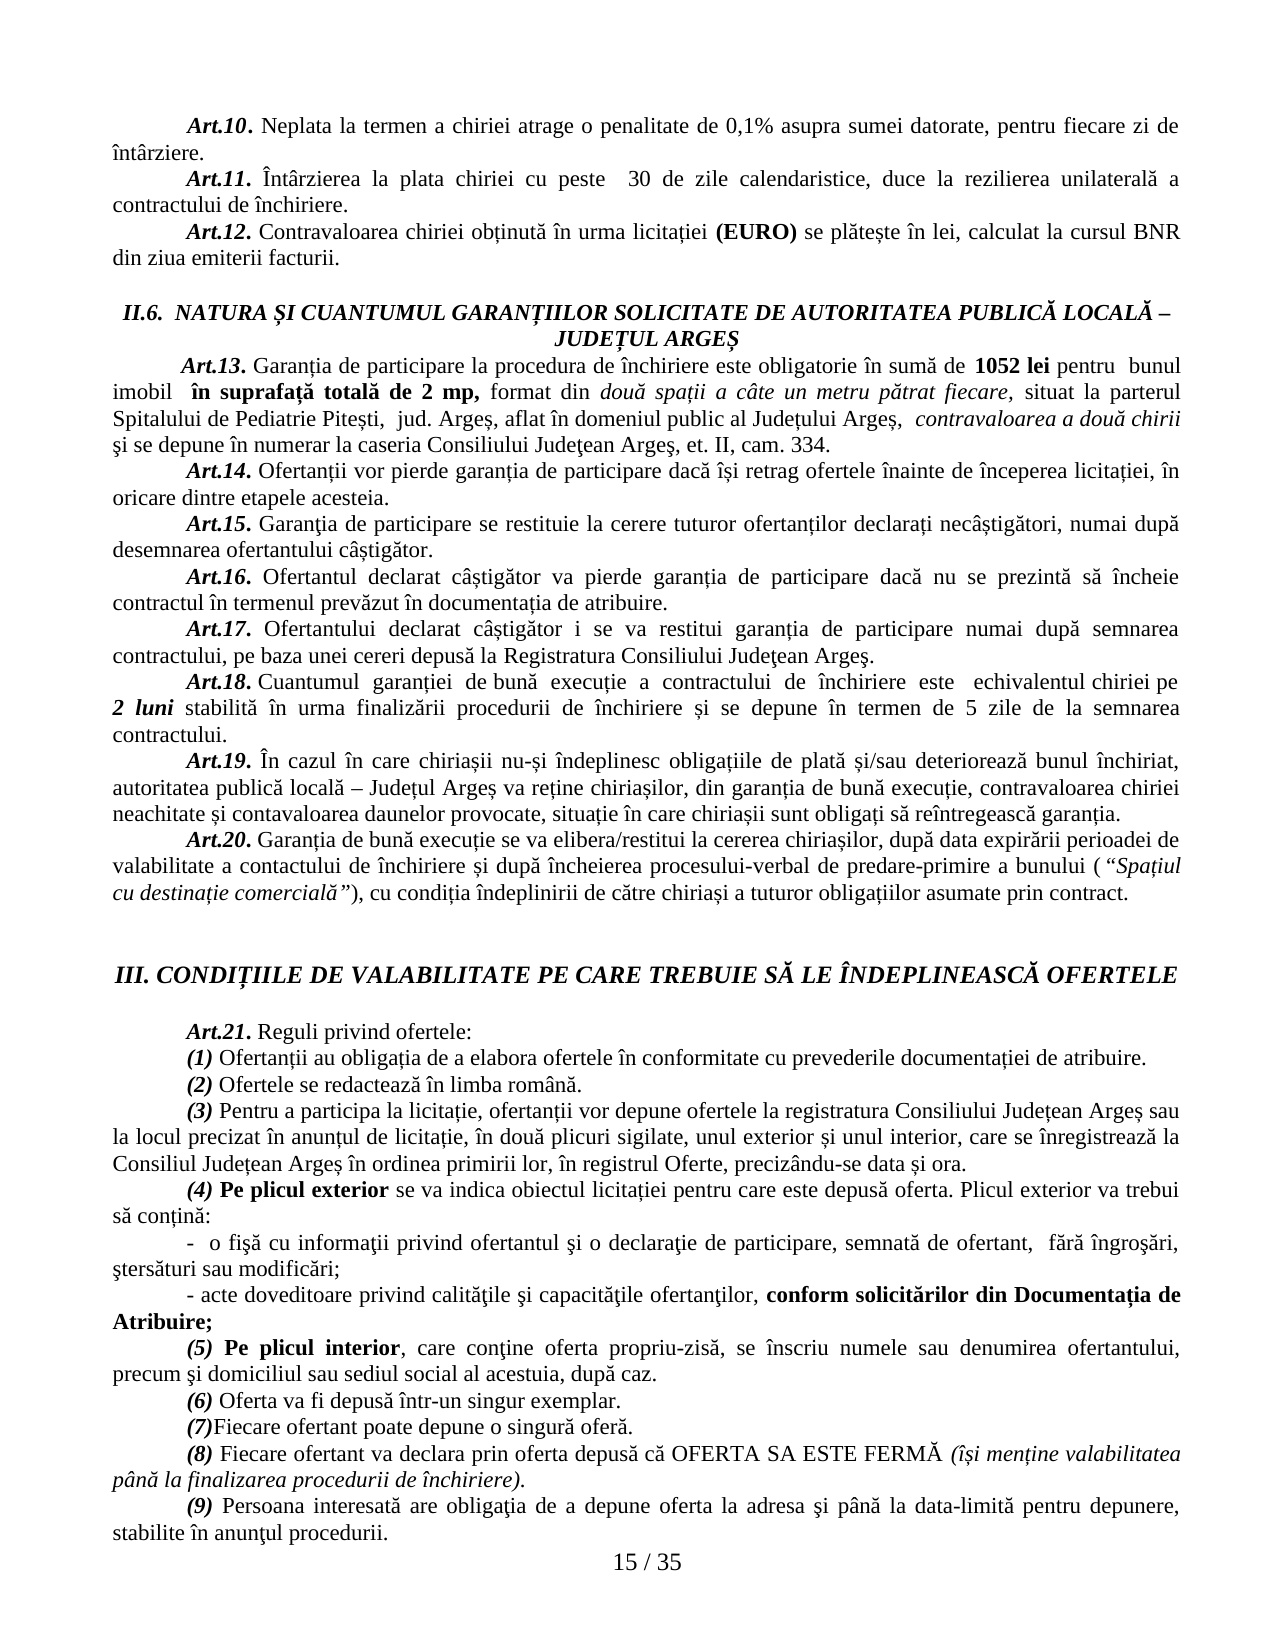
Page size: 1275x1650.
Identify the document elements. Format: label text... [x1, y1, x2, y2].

text (6) Oferta va fi depusă într-un singur exemplar. [112, 1387, 1181, 1413]
text Art.11. Întârzierea la plata chiriei cu peste 30 de zile calendaristice, duce la rezilierea unilaterală a contractului de închiriere. [112, 165, 1181, 218]
text (4) Pe plicul exterior se va indica obiectul licitației pentru care este depusă oferta. Plicul exterior va trebui să conțină: [112, 1176, 1181, 1229]
text Art.15. Garanţia de participare se restituie la cerere tuturor ofertanților declarați necâștigători, numai după desemnarea ofertantului câștigător. [112, 510, 1181, 563]
text (8) Fiecare ofertant va declara prin oferta depusă că OFERTA SA ESTE FERMĂ (își menține valabilitatea până la finalizarea procedurii de închiriere). [112, 1439, 1181, 1492]
text (9) Persoana interesată are obligaţia de a depune oferta la adresa şi până la data-limită pentru depunere, stabilite în anunţul procedurii. [112, 1492, 1181, 1545]
text III. CONDIȚIILE DE VALABILITATE PE CARE TREBUIE SĂ LE ÎNDEPLINEASCĂ OFERTELE [112, 960, 1181, 989]
text Art.10. Neplata la termen a chiriei atrage o penalitate de 0,1% asupra sumei datorate, pentru fiecare zi de întârziere. [112, 112, 1181, 165]
text Art.20. Garanția de bună execuție se va elibera/restitui la cererea chiriașilor, după data expirării perioadei de valabilitate a contactului de închiriere și după încheierea procesului-verbal de predare-primire a bunului (“Spațiul cu destinație comercială”), cu condiția îndeplinirii de către chiriași a tuturor obligațiilor asumate prin contract. [112, 826, 1181, 905]
text (5) Pe plicul interior, care conţine oferta propriu-zisă, se înscriu numele sau denumirea ofertantului, precum şi domiciliul sau sediul social al acestuia, după caz. [112, 1334, 1181, 1387]
text II.6. NATURA ȘI CUANTUMUL GARANȚIILOR SOLICITATE DE AUTORITATEA PUBLICĂ LOCALĂ – JUDEȚUL ARGEȘ [112, 299, 1181, 352]
text Art.16. Ofertantul declarat câștigător va pierde garanția de participare dacă nu se prezintă să încheie contractul în termenul prevăzut în documentația de atribuire. [112, 563, 1181, 615]
text - acte doveditoare privind calităţile şi capacităţile ofertanţilor, conform solicitărilor din Documentația de Atribuire; [112, 1281, 1181, 1334]
text Art.21. Reguli privind ofertele: [112, 1018, 1181, 1044]
text Art.12. Contravaloarea chiriei obținută în urma licitației (EURO) se plătește în lei, calculat la cursul BNR din ziua emiterii facturii. [112, 218, 1181, 270]
text - o fişă cu informaţii privind ofertantul şi o declaraţie de participare, semnată de ofertant, fără îngroşări, ştersături sau modificări; [112, 1229, 1181, 1281]
text (3) Pentru a participa la licitație, ofertanții vor depune ofertele la registratura Consiliului Județean Argeș sau la locul precizat în anunțul de licitație, în două plicuri sigilate, unul exterior și unul interior, care se înregistrează la Consiliul Județean Argeș în ordinea primirii lor, în registrul Oferte, precizându-se data și ora. [112, 1097, 1181, 1176]
text (1) Ofertanții au obligația de a elabora ofertele în conformitate cu prevederile documentației de atribuire. [112, 1044, 1181, 1071]
text Art.19. În cazul în care chiriașii nu-și îndeplinesc obligațiile de plată și/sau deteriorează bunul închiriat, autoritatea publică locală – Județul Argeș va reține chiriașilor, din garanția de bună execuție, contravaloarea chiriei neachitate și contavaloarea daunelor provocate, situație în care chiriașii sunt obligați să reîntregească garanția. [112, 747, 1181, 826]
text Art.18. Cuantumul garanției de bună execuție a contractului de închiriere este echivalentul chiriei pe 2 luni stabilită în urma finalizării procedurii de închiriere și se depune în termen de 5 zile de la semnarea contractului. [112, 668, 1181, 747]
text Art.17. Ofertantului declarat câștigător i se va restitui garanția de participare numai după semnarea contractului, pe baza unei cereri depusă la Registratura Consiliului Judeţean Argeş. [112, 615, 1181, 668]
text Art.14. Ofertanții vor pierde garanția de participare dacă își retrag ofertele înainte de începerea licitației, în oricare dintre etapele acesteia. [112, 457, 1181, 510]
text (7)Fiecare ofertant poate depune o singură oferă. [112, 1413, 1181, 1439]
text Art.13. Garanția de participare la procedura de închiriere este obligatorie în sumă de 1052 lei pentru bunul imobil în suprafață totală de 2 mp, format din două spații a câte un metru pătrat fiecare, situat la parterul Spitalului de Pediatrie Pitești, jud. Argeș, aflat în domeniul public al Județului Argeș, contravaloarea a două chirii şi se depune în numerar la caseria Consiliului Judeţean Argeş, et. II, cam. 334. [112, 352, 1181, 457]
text (2) Ofertele se redactează în limba română. [112, 1071, 1181, 1097]
